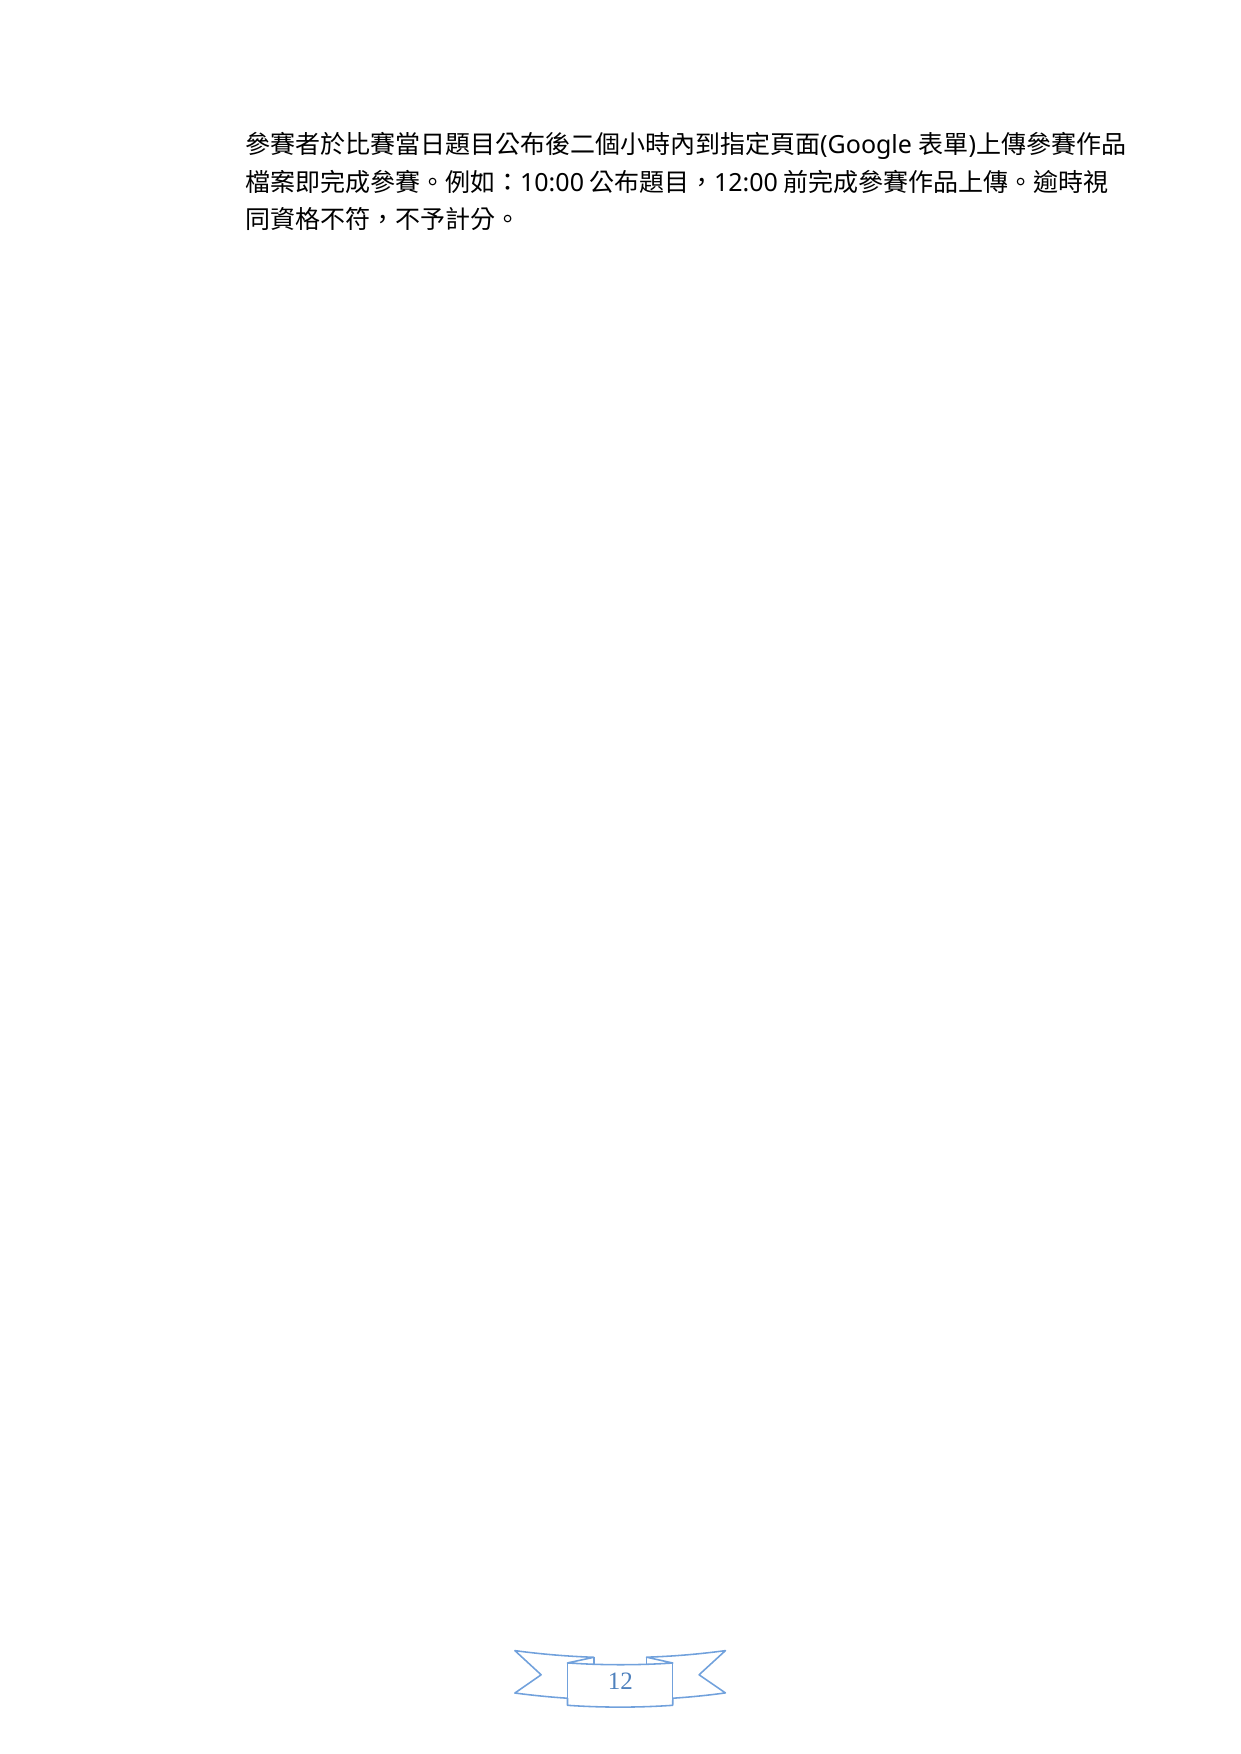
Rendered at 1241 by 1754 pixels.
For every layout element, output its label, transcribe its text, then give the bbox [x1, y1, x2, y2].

text 參賽者於比賽當日題目公布後二個小時內到指定頁面(Google 表單)上傳參賽作品檔案即完成參賽。例如：10:00公布題目，12:00前完成參賽作品上傳。逾時視同資格不符，不予計分。 [245, 124, 1128, 236]
